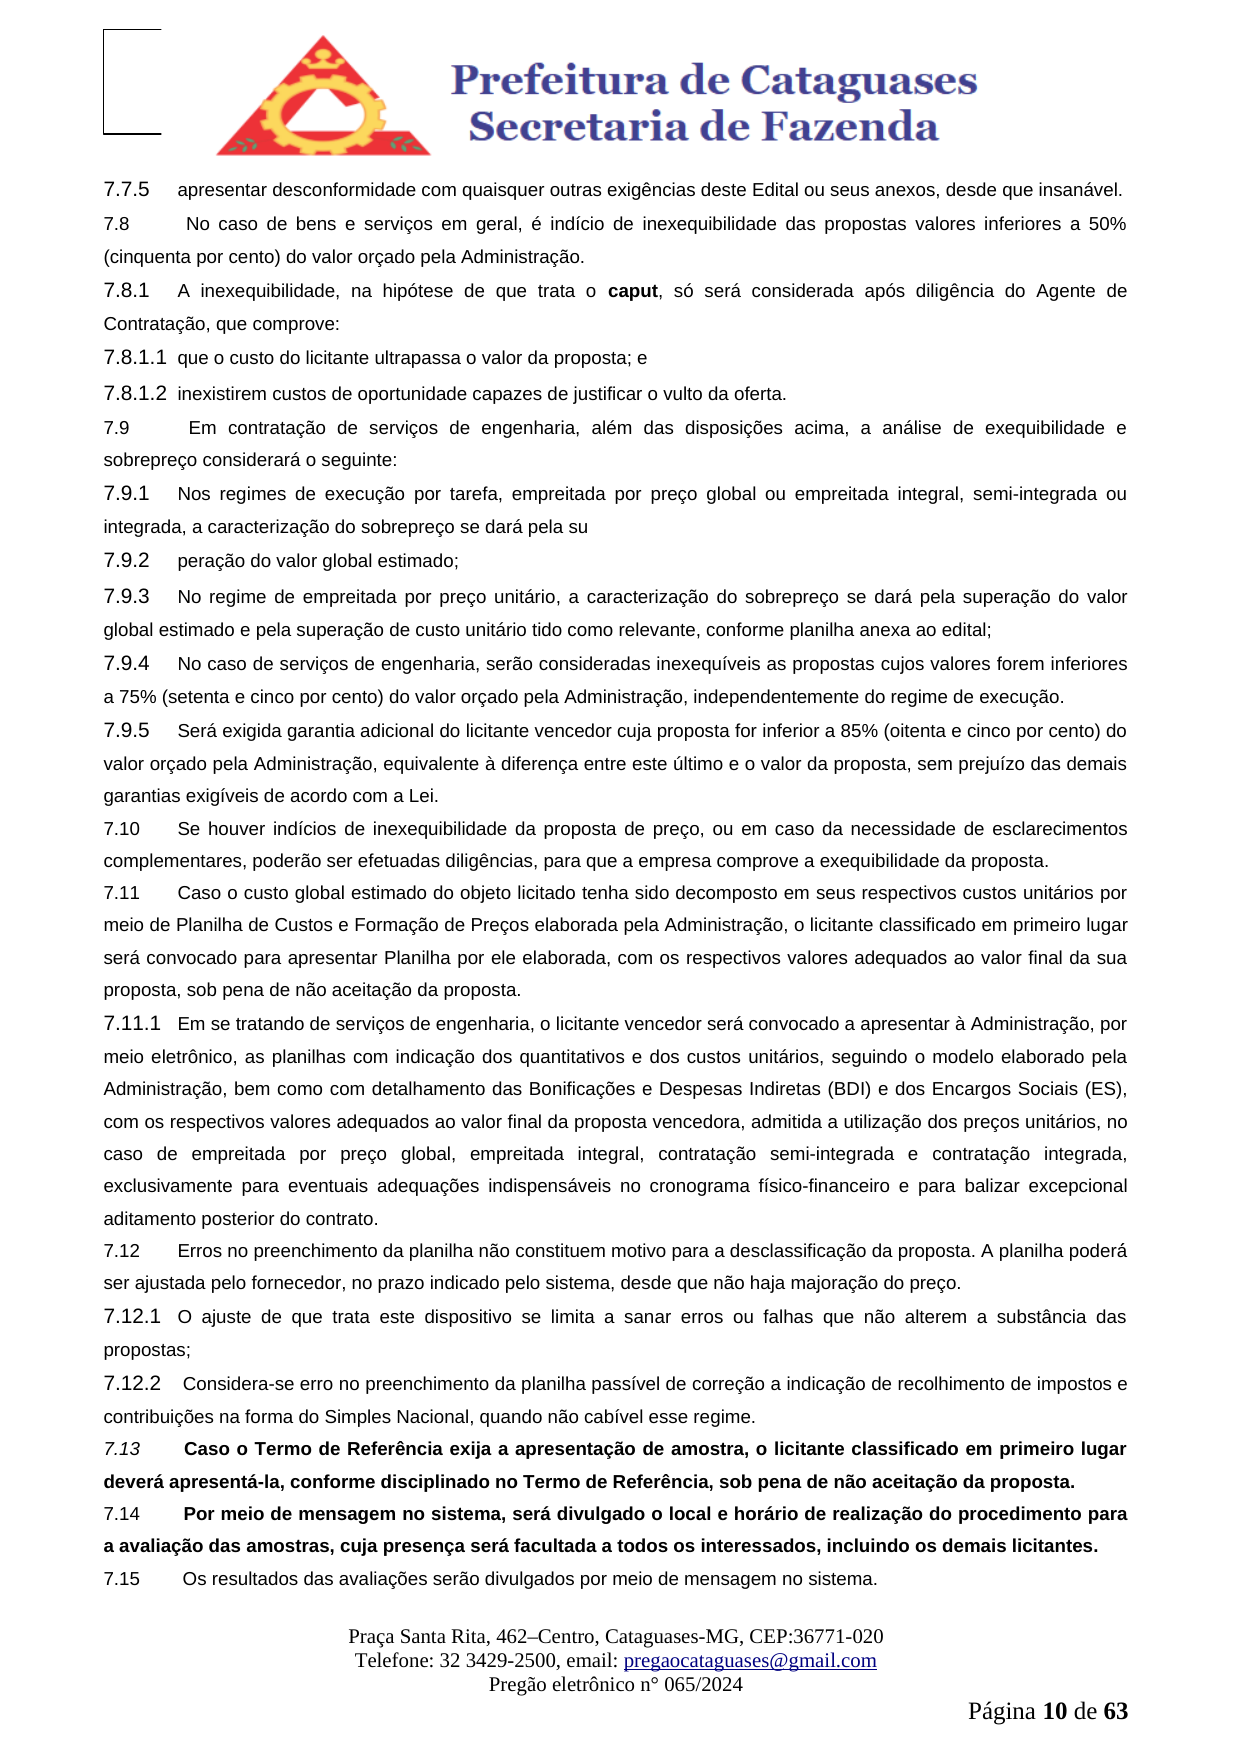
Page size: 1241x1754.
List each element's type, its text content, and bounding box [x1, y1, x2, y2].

list Em contratação de serviços de engenharia, além das disposições acima, a análise de exequibilidade e sobrepreço considerará o seguinte: [103, 417, 1128, 471]
list No caso de bens e serviços em geral, é indício de inexequibilidade das propostas valores inferiores a 50% (cinquenta por cento) do valor orçado pela Administração. [103, 213, 1128, 267]
list Caso o custo global estimado do objeto licitado tenha sido decomposto em seus respectivos custos unitários por meio de Planilha de Custos e Formação de Preços elaborada pela Administração, o licitante classificado em primeiro lugar será convocado para apresentar Planilha por ele elaborada, com os respectivos valores adequados ao valor final da sua proposta, sob pena de não aceitação da proposta. [103, 882, 1128, 1000]
list Nos regimes de execução por tarefa, empreitada por preço global ou empreitada integral, semi-integrada ou integrada, a caracterização do sobrepreço se dará pela su [103, 481, 1128, 537]
list Caso o Termo de Referência exija a apresentação de amostra, o licitante classificado em primeiro lugar deverá apresentá-la, conforme disciplinado no Termo de Referência, sob pena de não aceitação da proposta. [103, 1438, 1128, 1492]
list Os resultados das avaliações serão divulgados por meio de mensagem no sistema. [103, 1567, 1128, 1589]
list inexistirem custos de oportunidade capazes de justificar o vulto da oferta. [103, 381, 1128, 405]
list peração do valor global estimado; [103, 548, 1128, 572]
list Será exigida garantia adicional do licitante vencedor cuja proposta for inferior a 85% (oitenta e cinco por cento) do valor orçado pela Administração, equivalente à diferença entre este último e o valor da proposta, sem prejuízo das demais garantias exigíveis de acordo com a Lei. [103, 718, 1128, 807]
list O ajuste de que trata este dispositivo se limita a sanar erros ou falhas que não alterem a substância das propostas; [103, 1304, 1128, 1360]
list que o custo do licitante ultrapassa o valor da proposta; e [103, 345, 1128, 369]
list Em se tratando de serviços de engenharia, o licitante vencedor será convocado a apresentar à Administração, por meio eletrônico, as planilhas com indicação dos quantitativos e dos custos unitários, seguindo o modelo elaborado pela Administração, bem como com detalhamento das Bonificações e Despesas Indiretas (BDI) e dos Encargos Sociais (ES), com os respectivos valores adequados ao valor final da proposta vencedora, admitida a utilização dos preços unitários, no caso de empreitada por preço global, empreitada integral, contratação semi-integrada e contratação integrada, exclusivamente para eventuais adequações indispensáveis no cronograma físico-financeiro e para balizar excepcional aditamento posterior do contrato. [103, 1011, 1128, 1229]
list Considera-se erro no preenchimento da planilha passível de correção a indicação de recolhimento de impostos e contribuições na forma do Simples Nacional, quando não cabível esse regime. [103, 1371, 1128, 1427]
list apresentar desconformidade com quaisquer outras exigências deste Edital ou seus anexos, desde que insanável. [103, 177, 1128, 201]
list A inexequibilidade, na hipótese de que trata o caput, só será considerada após diligência do Agente de Contratação, que comprove: [103, 278, 1128, 334]
list Se houver indícios de inexequibilidade da proposta de preço, ou em caso da necessidade de esclarecimentos complementares, poderão ser efetuadas diligências, para que a empresa comprove a exequibilidade da proposta. [103, 817, 1128, 871]
list No caso de serviços de engenharia, serão consideradas inexequíveis as propostas cujos valores forem inferiores a 75% (setenta e cinco por cento) do valor orçado pela Administração, independentemente do regime de execução. [103, 651, 1128, 707]
list Por meio de mensagem no sistema, será divulgado o local e horário de realização do procedimento para a avaliação das amostras, cuja presença será facultada a todos os interessados, incluindo os demais licitantes. [103, 1503, 1128, 1557]
list Erros no preenchimento da planilha não constituem motivo para a desclassificação da proposta. A planilha poderá́ ser ajustada pelo fornecedor, no prazo indicado pelo sistema, desde que não haja majoração do preço. [103, 1239, 1128, 1293]
picture [161, 29, 1071, 177]
list No regime de empreitada por preço unitário, a caracterização do sobrepreço se dará pela superação do valor global estimado e pela superação de custo unitário tido como relevante, conforme planilha anexa ao edital; [103, 584, 1128, 640]
